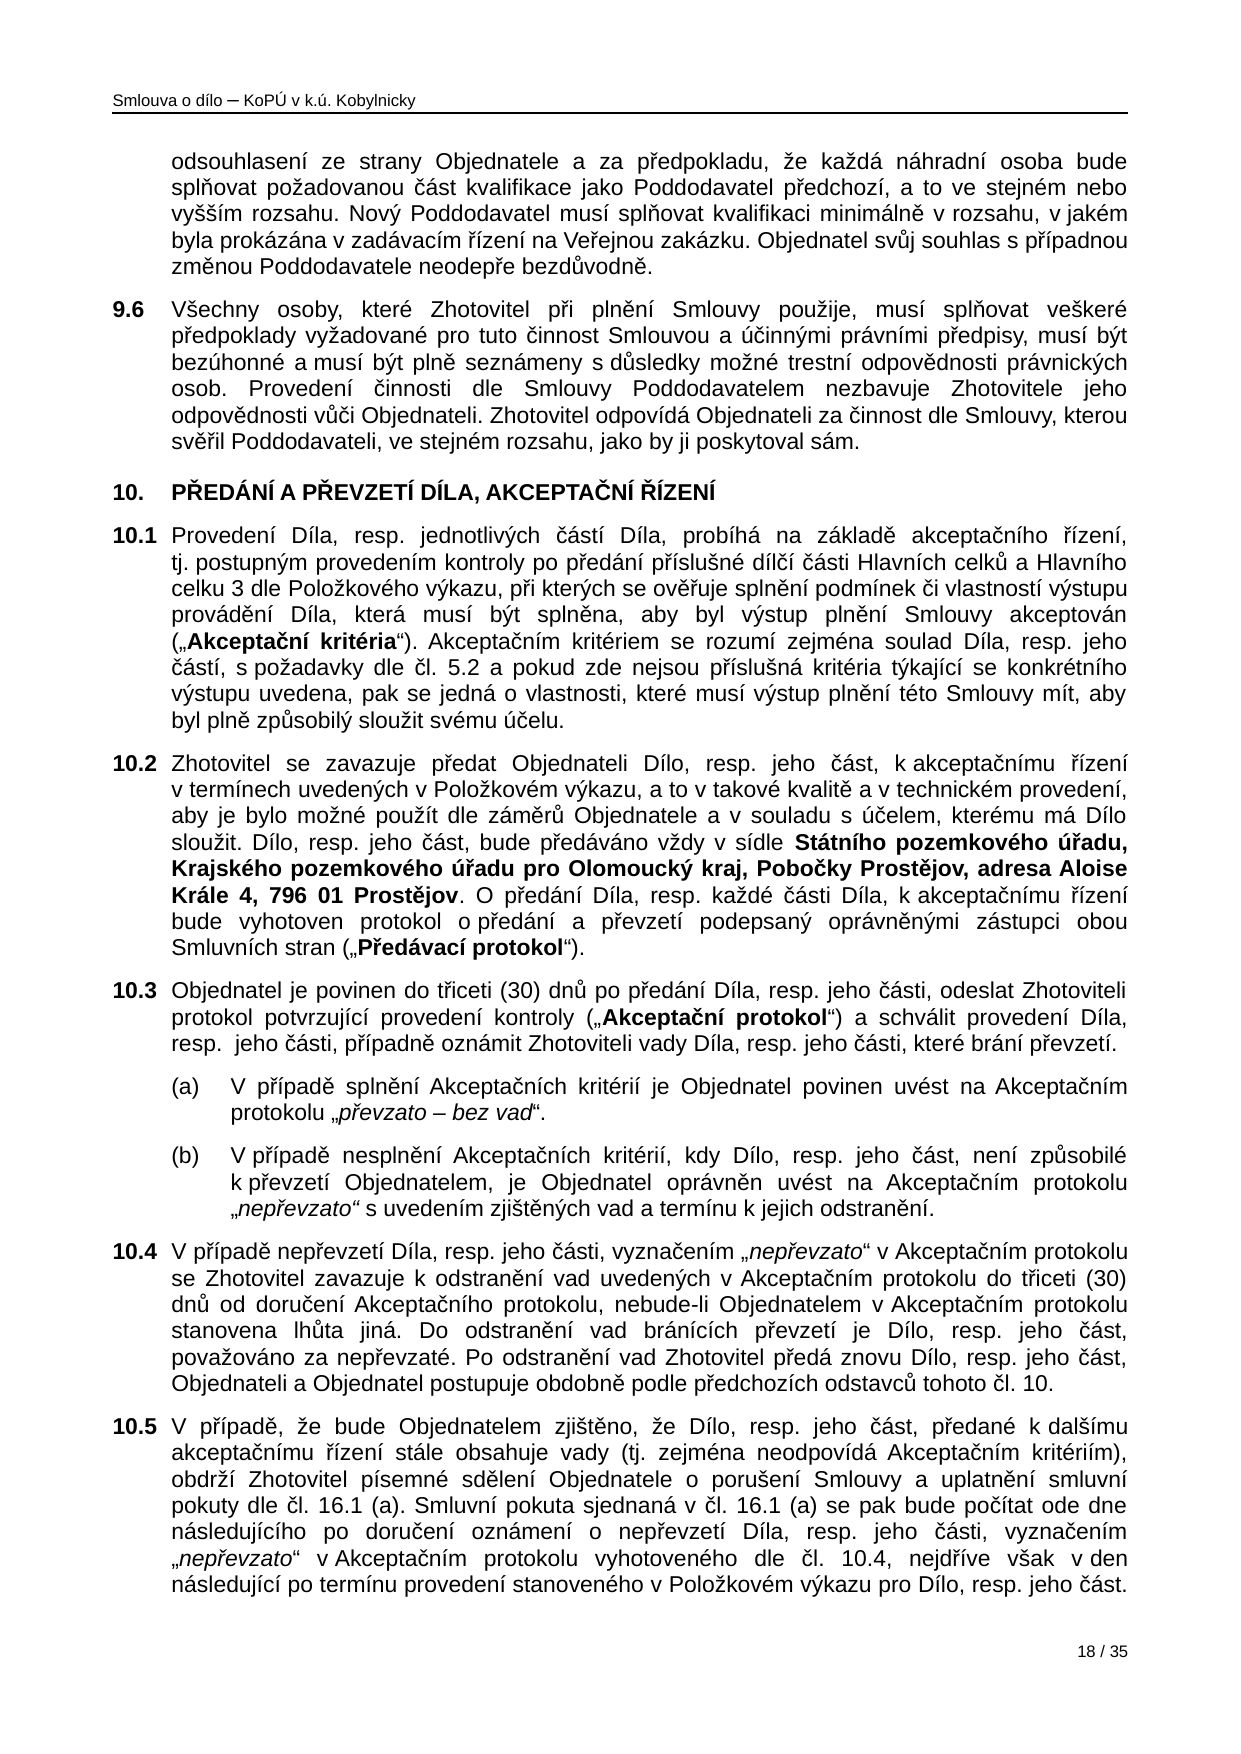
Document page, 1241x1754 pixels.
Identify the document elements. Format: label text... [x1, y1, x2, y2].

list V případě splnění Akceptačních kritérií je Objednatel povinen uvést na Akceptačním protokolu „převzato – bez vad“. [171, 1073, 1128, 1126]
text Objednatel je povinen do třiceti (30) dnů po předání Díla, resp. jeho části, odeslat Zhotoviteli protokol potvrzující provedení kontroly („Akceptační protokol“) a schválit provedení Díla, resp. jeho části, případně oznámit Zhotoviteli vady Díla, resp. jeho části, které brání převzetí. [112, 977, 1128, 1056]
list V případě nesplnění Akceptačních kritérií, kdy Dílo, resp. jeho část, není způsobilé k převzetí Objednatelem, je Objednatel oprávněn uvést na Akceptačním protokolu „nepřevzato“ s uvedením zjištěných vad a termínu k jejich odstranění. [171, 1142, 1128, 1221]
text Všechny osoby, které Zhotovitel při plnění Smlouvy použije, musí splňovat veškeré předpoklady vyžadované pro tuto činnost Smlouvou a účinnými právními předpisy, musí být bezúhonné a musí být plně seznámeny s důsledky možné trestní odpovědnosti právnických osob. Provedení činnosti dle Smlouvy Poddodavatelem nezbavuje Zhotovitele jeho odpovědnosti vůči Objednateli. Zhotovitel odpovídá Objednateli za činnost dle Smlouvy, kterou svěřil Poddodavateli, ve stejném rozsahu, jako by ji poskytoval sám. [112, 296, 1128, 454]
text Zhotovitel se zavazuje předat Objednateli Dílo, resp. jeho část, k akceptačnímu řízení v termínech uvedených v Položkovém výkazu, a to v takové kvalitě a v technickém provedení, aby je bylo možné použít dle záměrů Objednatele a v souladu s účelem, kterému má Dílo sloužit. Dílo, resp. jeho část, bude předáváno vždy v sídle Státního pozemkového úřadu, Krajského pozemkového úřadu pro Olomoucký kraj, Pobočky Prostějov, adresa Aloise Krále 4, 796 01 Prostějov. O předání Díla, resp. každé části Díla, k akceptačnímu řízení bude vyhotoven protokol o předání a převzetí podepsaný oprávněnými zástupci obou Smluvních stran („Předávací protokol“). [112, 750, 1128, 961]
text V případě nepřevzetí Díla, resp. jeho části, vyznačením „nepřevzato“ v Akceptačním protokolu se Zhotovitel zavazuje k odstranění vad uvedených v Akceptačním protokolu do třiceti (30) dnů od doručení Akceptačního protokolu, nebude-li Objednatelem v Akceptačním protokolu stanovena lhůta jiná. Do odstranění vad bránících převzetí je Dílo, resp. jeho část, považováno za nepřevzaté. Po odstranění vad Zhotovitel předá znovu Dílo, resp. jeho část, Objednateli a Objednatel postupuje obdobně podle předchozích odstavců tohoto čl. 10. [112, 1238, 1128, 1396]
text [112, 148, 1128, 279]
text Předání a převzetí Díla, Akceptační řízení [112, 479, 1128, 506]
text Provedení Díla, resp. jednotlivých částí Díla, probíhá na základě akceptačního řízení, tj. postupným provedením kontroly po předání příslušné dílčí části Hlavních celků a Hlavního celku 3 dle Položkového výkazu, při kterých se ověřuje splnění podmínek či vlastností výstupu provádění Díla, která musí být splněna, aby byl výstup plnění Smlouvy akceptován („Akceptační kritéria“). Akceptačním kritériem se rozumí zejména soulad Díla, resp. jeho částí, s požadavky dle čl. 5.2 a pokud zde nejsou příslušná kritéria týkající se konkrétního výstupu uvedena, pak se jedná o vlastnosti, které musí výstup plnění této Smlouvy mít, aby byl plně způsobilý sloužit svému účelu. [112, 522, 1128, 733]
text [112, 1413, 1128, 1597]
